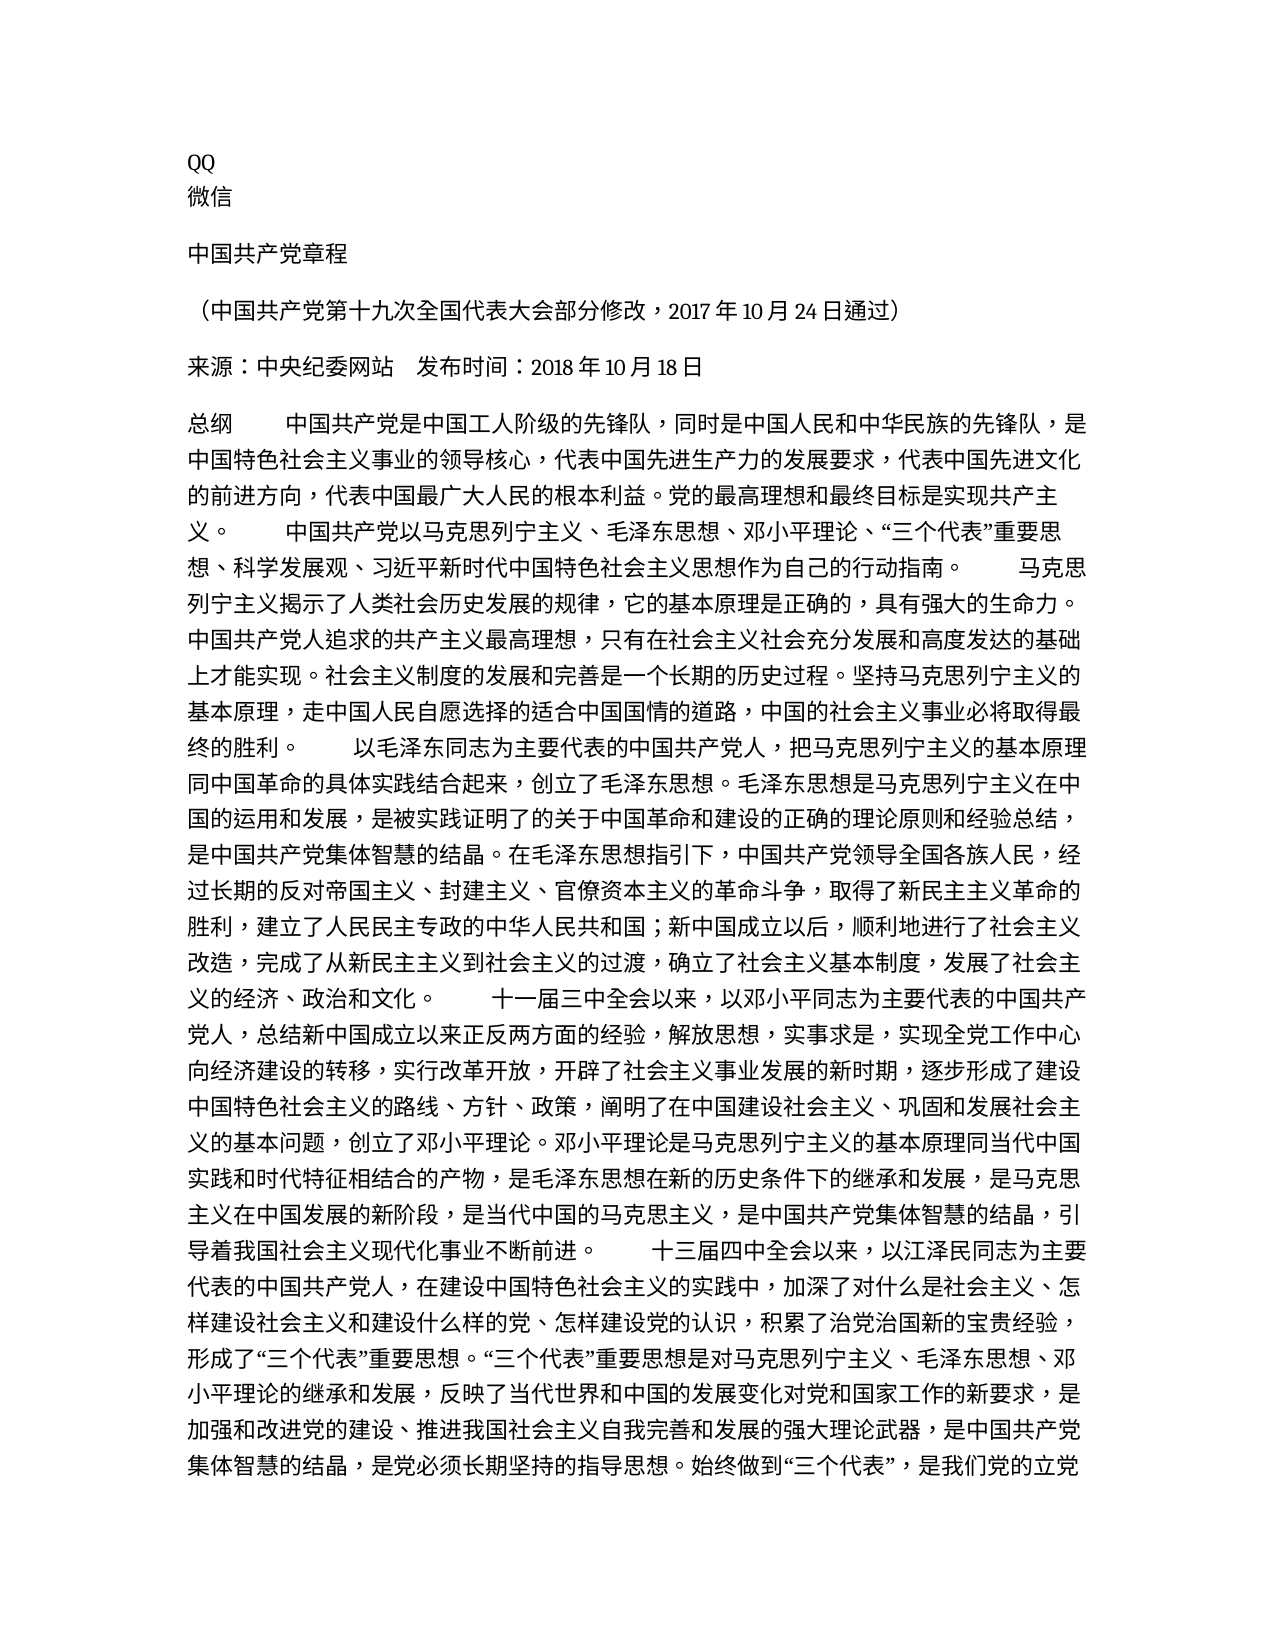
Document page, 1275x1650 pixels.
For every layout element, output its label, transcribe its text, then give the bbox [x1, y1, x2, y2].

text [187, 150, 1087, 212]
text 中国共产党章程 [187, 238, 1087, 269]
text 来源：中央纪委网站 发布时间：2018年10月18日 [187, 351, 1087, 383]
text （中国共产党第十九次全国代表大会部分修改，2017年10月24日通过） [187, 294, 1087, 326]
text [187, 408, 1087, 1482]
